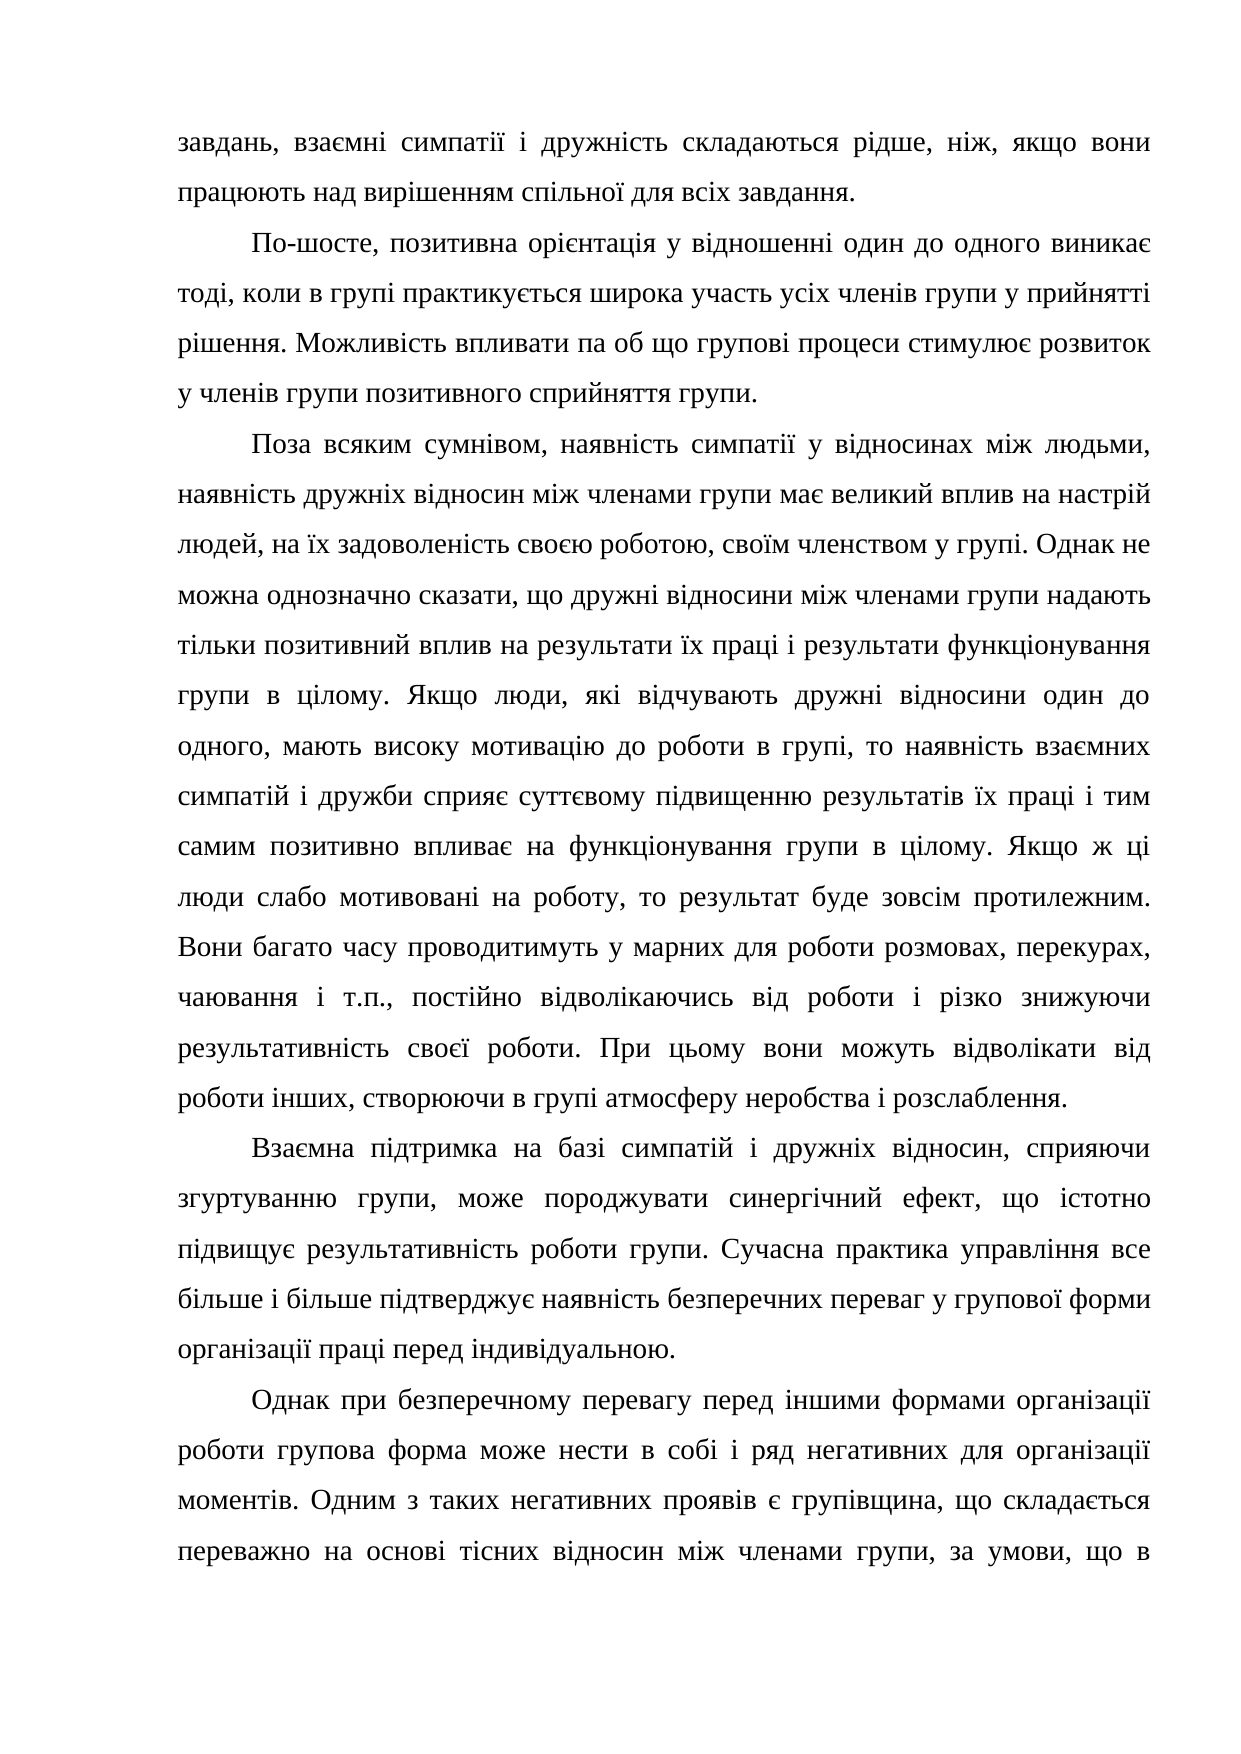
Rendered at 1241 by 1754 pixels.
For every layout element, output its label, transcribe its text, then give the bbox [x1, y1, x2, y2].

text По-шосте, позитивна орієнтація у відношенні один до одного виникає тоді, коли в групі практикується широка участь усіх членів групи у прийнятті рішення. Можливість впливати па об що групові процеси стимулює розвиток у членів групи позитивного сприйняття групи. [177, 225, 1152, 409]
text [177, 1382, 1152, 1566]
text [177, 124, 1152, 208]
text Взаємна підтримка на базі симпатій і дружніх відносин, сприяючи згуртуванню групи, може породжувати синергічний ефект, що істотно підвищує результативність роботи групи. Сучасна практика управління все більше і більше підтверджує наявність безперечних переваг у групової форми організації праці перед індивідуальною. [177, 1130, 1152, 1365]
text Поза всяким сумнівом, наявність симпатії у відносинах між людьми, наявність дружніх відносин між членами групи має великий вплив на настрій людей, на їх задоволеність своєю роботою, своїм членством у групі. Однак не можна однозначно сказати, що дружні відносини між членами групи надають тільки позитивний вплив на результати їх праці і результати функціонування групи в цілому. Якщо люди, які відчувають дружні відносини один до одного, мають високу мотивацію до роботи в групі, то наявність взаємних симпатій і дружби сприяє суттєвому підвищенню результатів їх праці і тим самим позитивно впливає на функціонування групи в цілому. Якщо ж ці люди слабо мотивовані на роботу, то результат буде зовсім протилежним. Вони багато часу проводитимуть у марних для роботи розмовах, перекурах, чаювання і т.п., постійно відволікаючись від роботи і різко знижуючи результативність своєї роботи. При цьому вони можуть відволікати від роботи інших, створюючи в групі атмосферу неробства і розслаблення. [177, 426, 1152, 1113]
